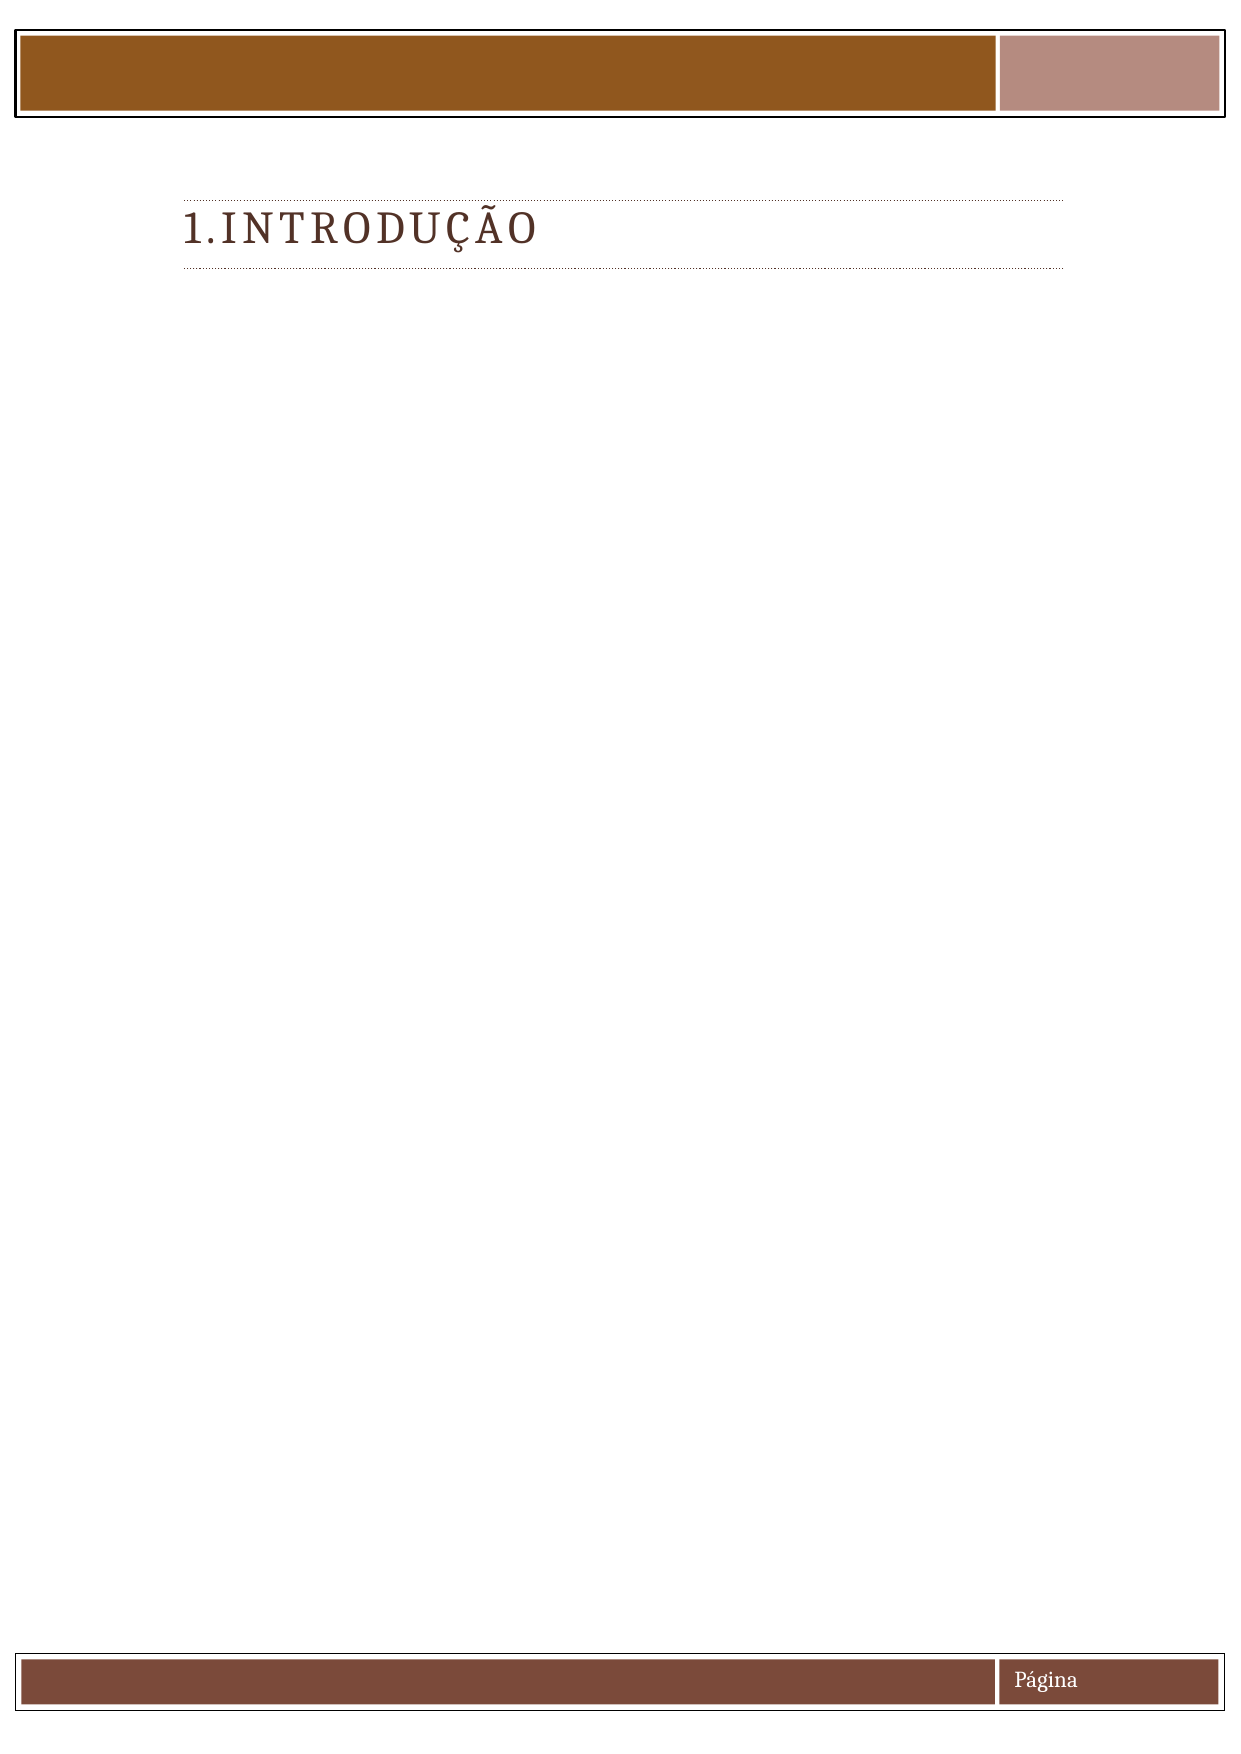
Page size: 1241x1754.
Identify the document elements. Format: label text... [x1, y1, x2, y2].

title Introdução [184, 200, 1063, 268]
